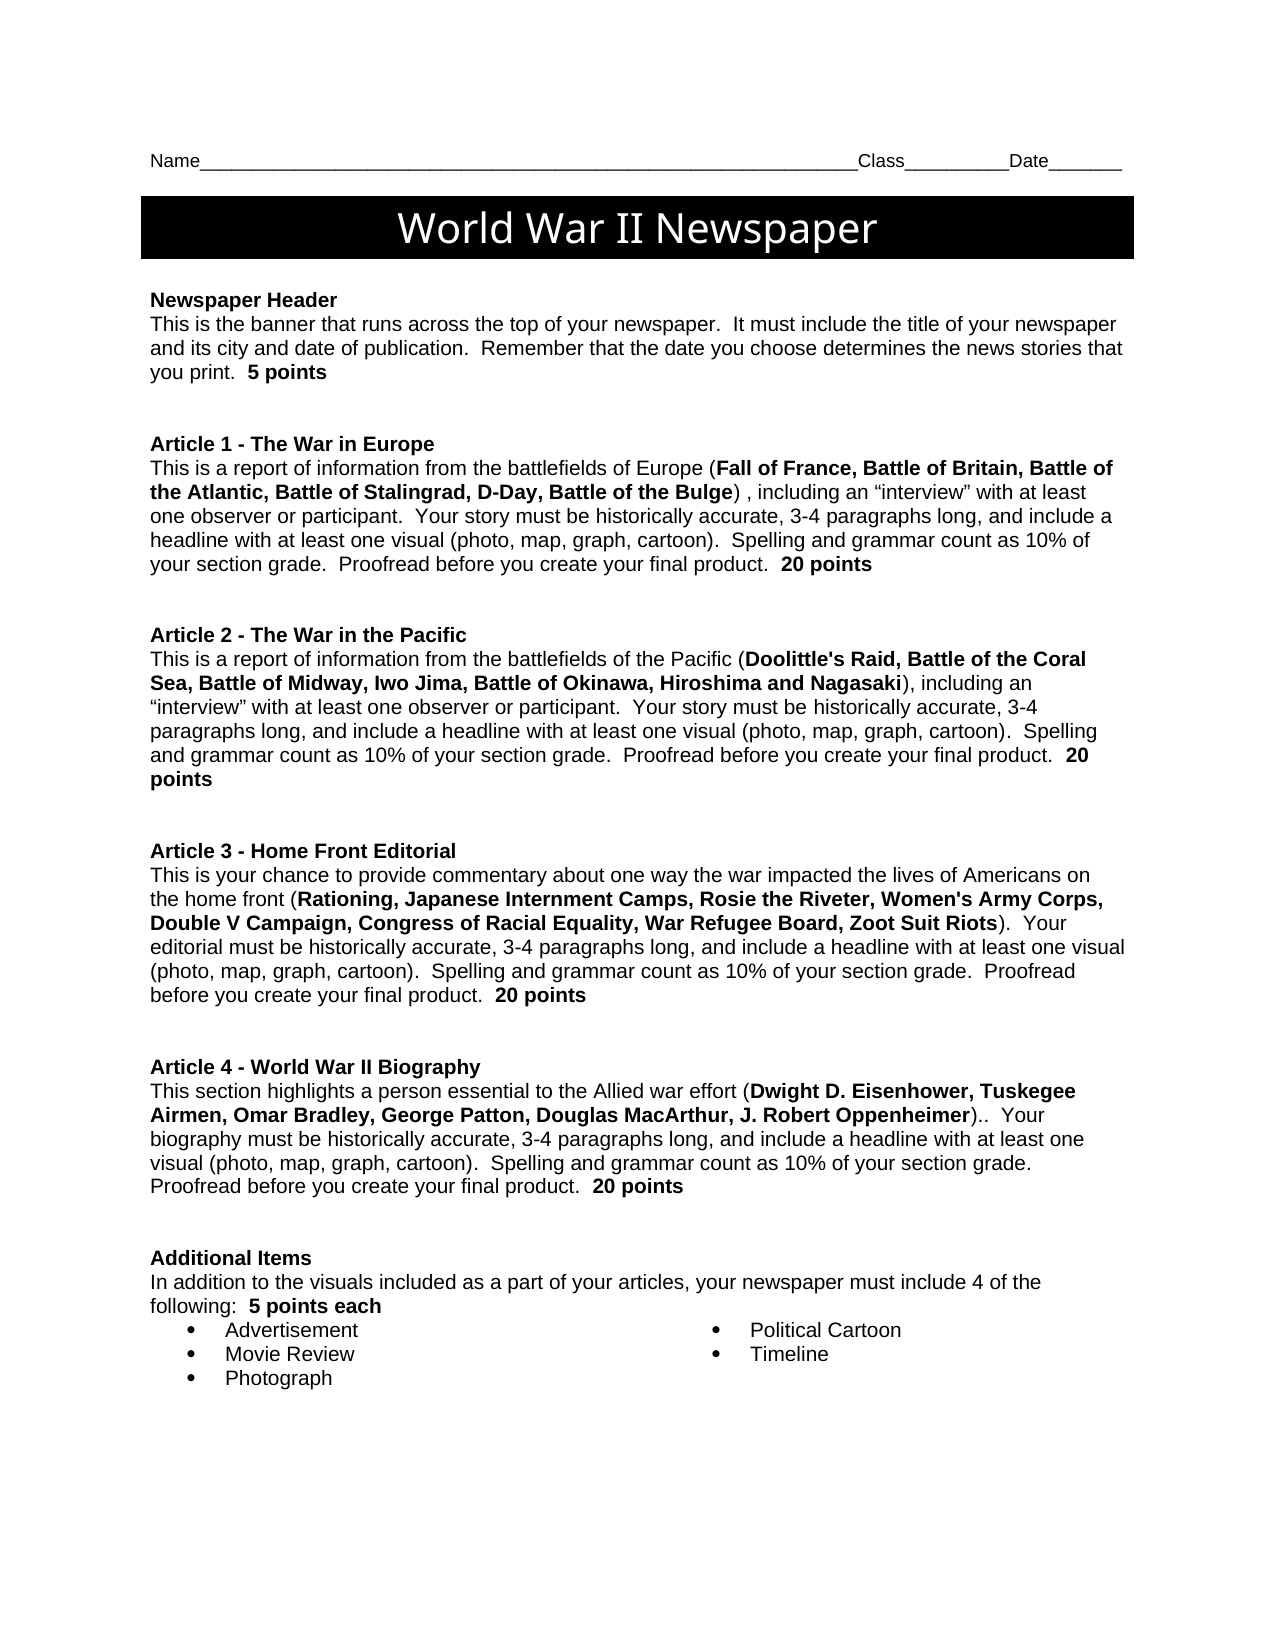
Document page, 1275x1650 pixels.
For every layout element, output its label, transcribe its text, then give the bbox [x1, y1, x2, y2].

text Article 3 - Home Front Editorial [150, 839, 1125, 863]
text This is your chance to provide commentary about one way the war impacted the lives of Americans on the home front (Rationing, Japanese Internment Camps, Rosie the Riveter, Women's Army Corps, Double V Campaign, Congress of Racial Equality, War Refugee Board, Zoot Suit Riots). Your editorial must be historically accurate, 3-4 paragraphs long, and include a headline with at least one visual (photo, map, graph, cartoon). Spelling and grammar count as 10% of your section grade. Proofread before you create your final product. 20 points [150, 863, 1125, 1007]
text This is the banner that runs across the top of your newspaper. It must include the title of your newspaper and its city and date of publication. Remember that the date you choose determines the news stories that you print. 5 points [150, 312, 1125, 384]
text This section highlights a person essential to the Allied war effort (Dwight D. Eisenhower, Tuskegee Airmen, Omar Bradley, George Patton, Douglas MacArthur, J. Robert Oppenheimer).. Your biography must be historically accurate, 3-4 paragraphs long, and include a headline with at least one visual (photo, map, graph, cartoon). Spelling and grammar count as 10% of your section grade. Proofread before you create your final product. 20 points [150, 1078, 1125, 1198]
text Article 2 - The War in the Pacific [150, 623, 1125, 647]
text Article 4 - World War II Biography [150, 1054, 1125, 1078]
list Movie Review [187, 1342, 600, 1366]
list Advertisement [187, 1318, 600, 1342]
text Additional Items [150, 1246, 1125, 1270]
text In addition to the visuals included as a part of your articles, your newspaper must include 4 of the following: 5 points each [150, 1270, 1125, 1318]
text Article 1 - The War in Europe [150, 432, 1125, 456]
text This is a report of information from the battlefields of Europe (Fall of France, Battle of Britain, Battle of the Atlantic, Battle of Stalingrad, D-Day, Battle of the Bulge) , including an “interview” with at least one observer or participant. Your story must be historically accurate, 3-4 paragraphs long, and include a headline with at least one visual (photo, map, graph, cartoon). Spelling and grammar count as 10% of your section grade. Proofread before you create your final product. 20 points [150, 456, 1125, 575]
list Political Cartoon [712, 1318, 1125, 1342]
text This is a report of information from the battlefields of the Pacific (Doolittle's Raid, Battle of the Coral Sea, Battle of Midway, Iwo Jima, Battle of Okinawa, Hiroshima and Nagasaki), including an “interview” with at least one observer or participant. Your story must be historically accurate, 3-4 paragraphs long, and include a headline with at least one visual (photo, map, graph, cartoon). Spelling and grammar count as 10% of your section grade. Proofread before you create your final product. 20 points [150, 647, 1125, 791]
text Newspaper Header [150, 288, 1125, 312]
list Timeline [712, 1342, 1125, 1366]
text World War II Newspaper [142, 197, 1133, 258]
text Name_______________________________________________________________Class__________Date_______ [150, 150, 1125, 172]
list Photograph [187, 1366, 600, 1390]
